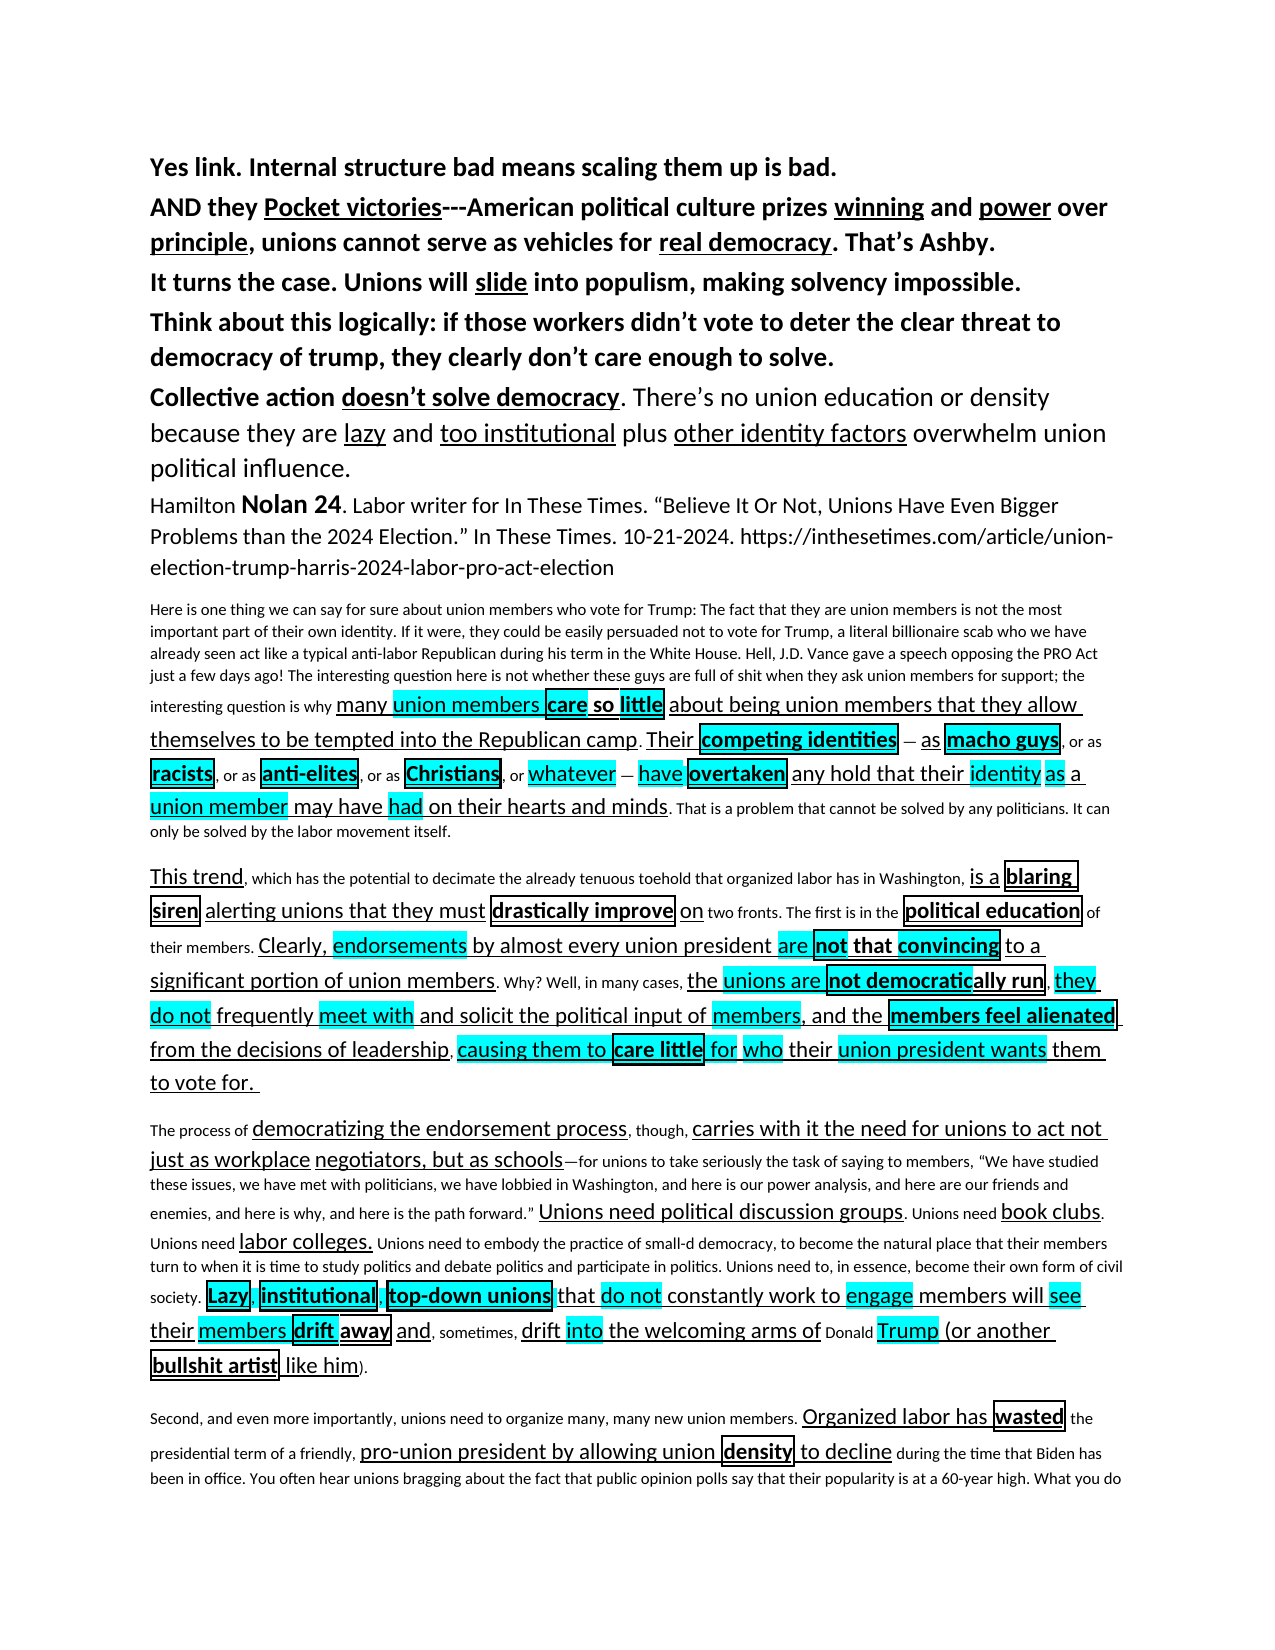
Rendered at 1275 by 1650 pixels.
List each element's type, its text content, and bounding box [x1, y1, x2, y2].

text The process of democratizing the endorsement process, though, carries with it the need for unions to act not just as workplace negotiators, but as schools—for unions to take seriously the task of saying to members, ​“We have studied these issues, we have met with politicians, we have lobbied in Washington, and here is our power analysis, and here are our friends and enemies, and here is why, and here is the path forward.” Unions need political discussion groups. Unions need book clubs. Unions need labor colleges. Unions need to embody the practice of small-d democracy, to become the natural place that their members turn to when it is time to study politics and debate politics and participate in politics. Unions need to, in essence, become their own form of civil society. Lazy, institutional, top-down unions that do not constantly work to engage members will see their members drift away and, sometimes, drift into the welcoming arms of Donald Trump (or another bullshit artist like him). [150, 1114, 1125, 1381]
subtitle It turns the case. Unions will slide into populism, making solvency impossible. [150, 265, 1125, 298]
subtitle AND they Pocket victories---American political culture prizes winning and power over principle, unions cannot serve as vehicles for real democracy. That’s Ashby. [150, 190, 1125, 258]
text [150, 1400, 1125, 1489]
subtitle Yes link. Internal structure bad means scaling them up is bad. [150, 150, 1125, 183]
subtitle Collective action doesn’t solve democracy. There’s no union education or density because they are lazy and too institutional plus other identity factors overwhelm union political influence. [150, 380, 1125, 485]
text Hamilton Nolan 24. Labor writer for In These Times. “Believe It Or Not, Unions Have Even Bigger Problems than the 2024 Election.” In These Times. 10-21-2024. https://inthesetimes.com/article/union-election-trump-harris-2024-labor-pro-act-election [150, 487, 1125, 581]
text Here is one thing we can say for sure about union members who vote for Trump: The fact that they are union members is not the most important part of their own identity. If it were, they could be easily persuaded not to vote for Trump, a literal billionaire scab who we have already seen act like a typical anti-labor Republican during his term in the White House. Hell, J.D. Vance gave a speech opposing the PRO Act just a few days ago! The interesting question here is not whether these guys are full of shit when they ask union members for support; the interesting question is why many union members care so little about being union members that they allow themselves to be tempted into the Republican camp. Their competing identities — as macho guys, or as racists, or as anti-elites, or as Christians, or whatever — have overtaken any hold that their identity as a union member may have had on their hearts and minds. That is a problem that cannot be solved by any politicians. It can only be solved by the labor movement itself. [150, 599, 1125, 842]
subtitle Think about this logically: if those workers didn’t vote to deter the clear threat to democracy of trump, they clearly don’t care enough to solve. [150, 305, 1125, 374]
text This trend, which has the potential to decimate the already tenuous toehold that organized labor has in Washington, is a blaring siren alerting unions that they must drastically improve on two fronts. The first is in the political education of their members. Clearly, endorsements by almost every union president are not that convincing to a significant portion of union members. Why? Well, in many cases, the unions are not democratically run, they do not frequently meet with and solicit the political input of members, and the members feel alienated from the decisions of leadership, causing them to care little for who their union president wants them to vote for. [150, 860, 1125, 1096]
